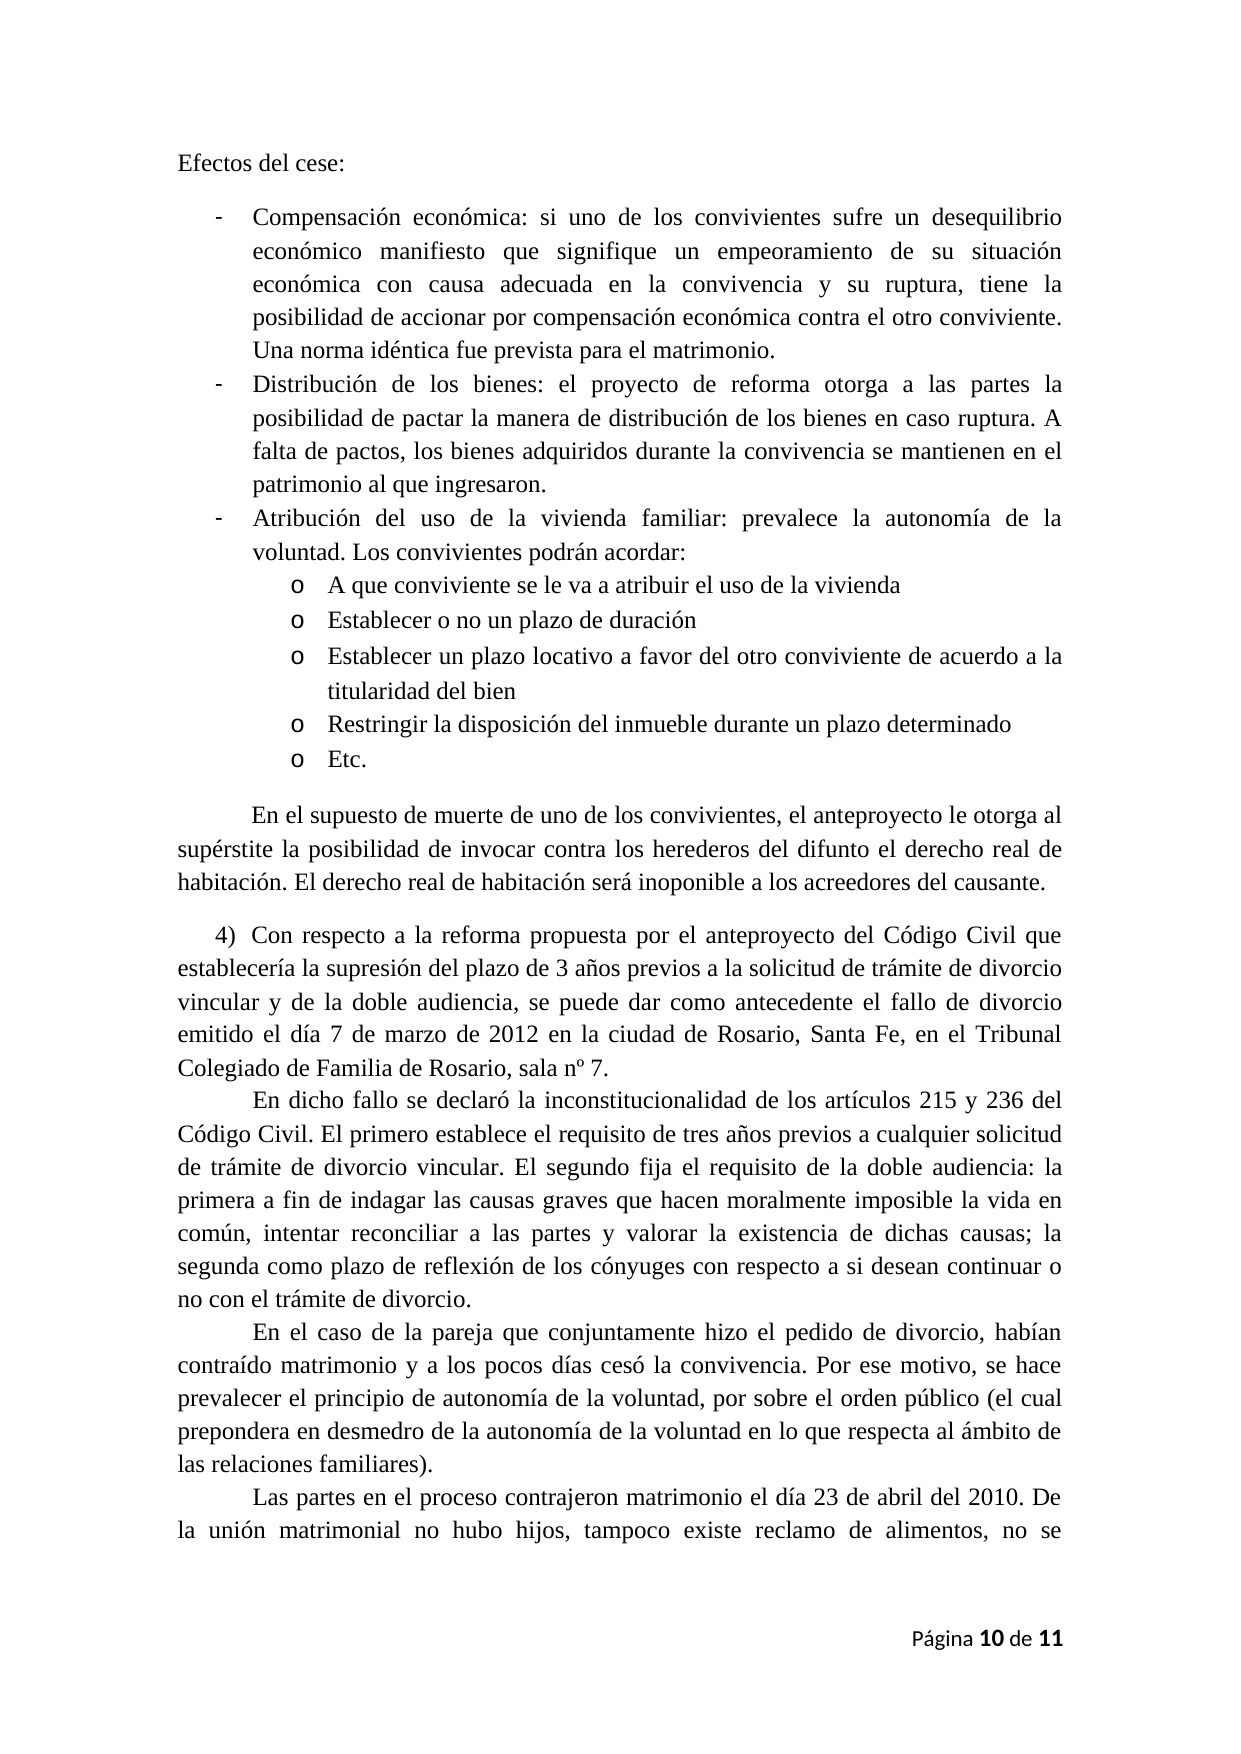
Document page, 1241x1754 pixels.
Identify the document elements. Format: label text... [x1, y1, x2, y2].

text En el supuesto de muerte de uno de los convivientes, el anteproyecto le otorga al supérstite la posibilidad de invocar contra los herederos del difunto el derecho real de habitación. El derecho real de habitación será inoponible a los acreedores del causante. [177, 801, 1063, 895]
list Con respecto a la reforma propuesta por el anteproyecto del Código Civil que establecería la supresión del plazo de 3 años previos a la solicitud de trámite de divorcio vincular y de la doble audiencia, se puede dar como antecedente el fallo de divorcio emitido el día 7 de marzo de 2012 en la ciudad de Rosario, Santa Fe, en el Tribunal Colegiado de Familia de Rosario, sala nº 7. [177, 921, 1063, 1081]
list A que conviviente se le va a atribuir el uso de la vivienda [290, 570, 1063, 601]
list Restringir la disposición del inmueble durante un plazo determinado [290, 709, 1063, 740]
list Establecer o no un plazo de duración [290, 605, 1063, 636]
list Distribución de los bienes: el proyecto de reforma otorga a las partes la posibilidad de pactar la manera de distribución de los bienes en caso ruptura. A falta de pactos, los bienes adquiridos durante la convivencia se mantienen en el patrimonio al que ingresaron. [215, 368, 1063, 498]
list Compensación económica: si uno de los convivientes sufre un desequilibrio económico manifiesto que signifique un empeoramiento de su situación económica con causa adecuada en la convivencia y su ruptura, tiene la posibilidad de accionar por compensación económica contra el otro conviviente. Una norma idéntica fue prevista para el matrimonio. [215, 201, 1063, 364]
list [177, 1482, 1063, 1544]
list En dicho fallo se declaró la inconstitucionalidad de los artículos 215 y 236 del Código Civil. El primero establece el requisito de tres años previos a cualquier solicitud de trámite de divorcio vincular. El segundo fija el requisito de la doble audiencia: la primera a fin de indagar las causas graves que hacen moralmente imposible la vida en común, intentar reconciliar a las partes y valorar la existencia de dichas causas; la segunda como plazo de reflexión de los cónyuges con respecto a si desean continuar o no con el trámite de divorcio. [177, 1086, 1063, 1312]
list En el caso de la pareja que conjuntamente hizo el pedido de divorcio, habían contraído matrimonio y a los pocos días cesó la convivencia. Por ese motivo, se hace prevalecer el principio de autonomía de la voluntad, por sobre el orden público (el cual prepondera en desmedro de la autonomía de la voluntad en lo que respecta al ámbito de las relaciones familiares). [177, 1317, 1063, 1478]
list Establecer un plazo locativo a favor del otro conviviente de acuerdo a la titularidad del bien [290, 641, 1063, 705]
list Etc. [290, 744, 1063, 775]
text Efectos del cese: [177, 148, 1063, 176]
list Atribución del uso de la vivienda familiar: prevalece la autonomía de la voluntad. Los convivientes podrán acordar: [215, 502, 1063, 566]
